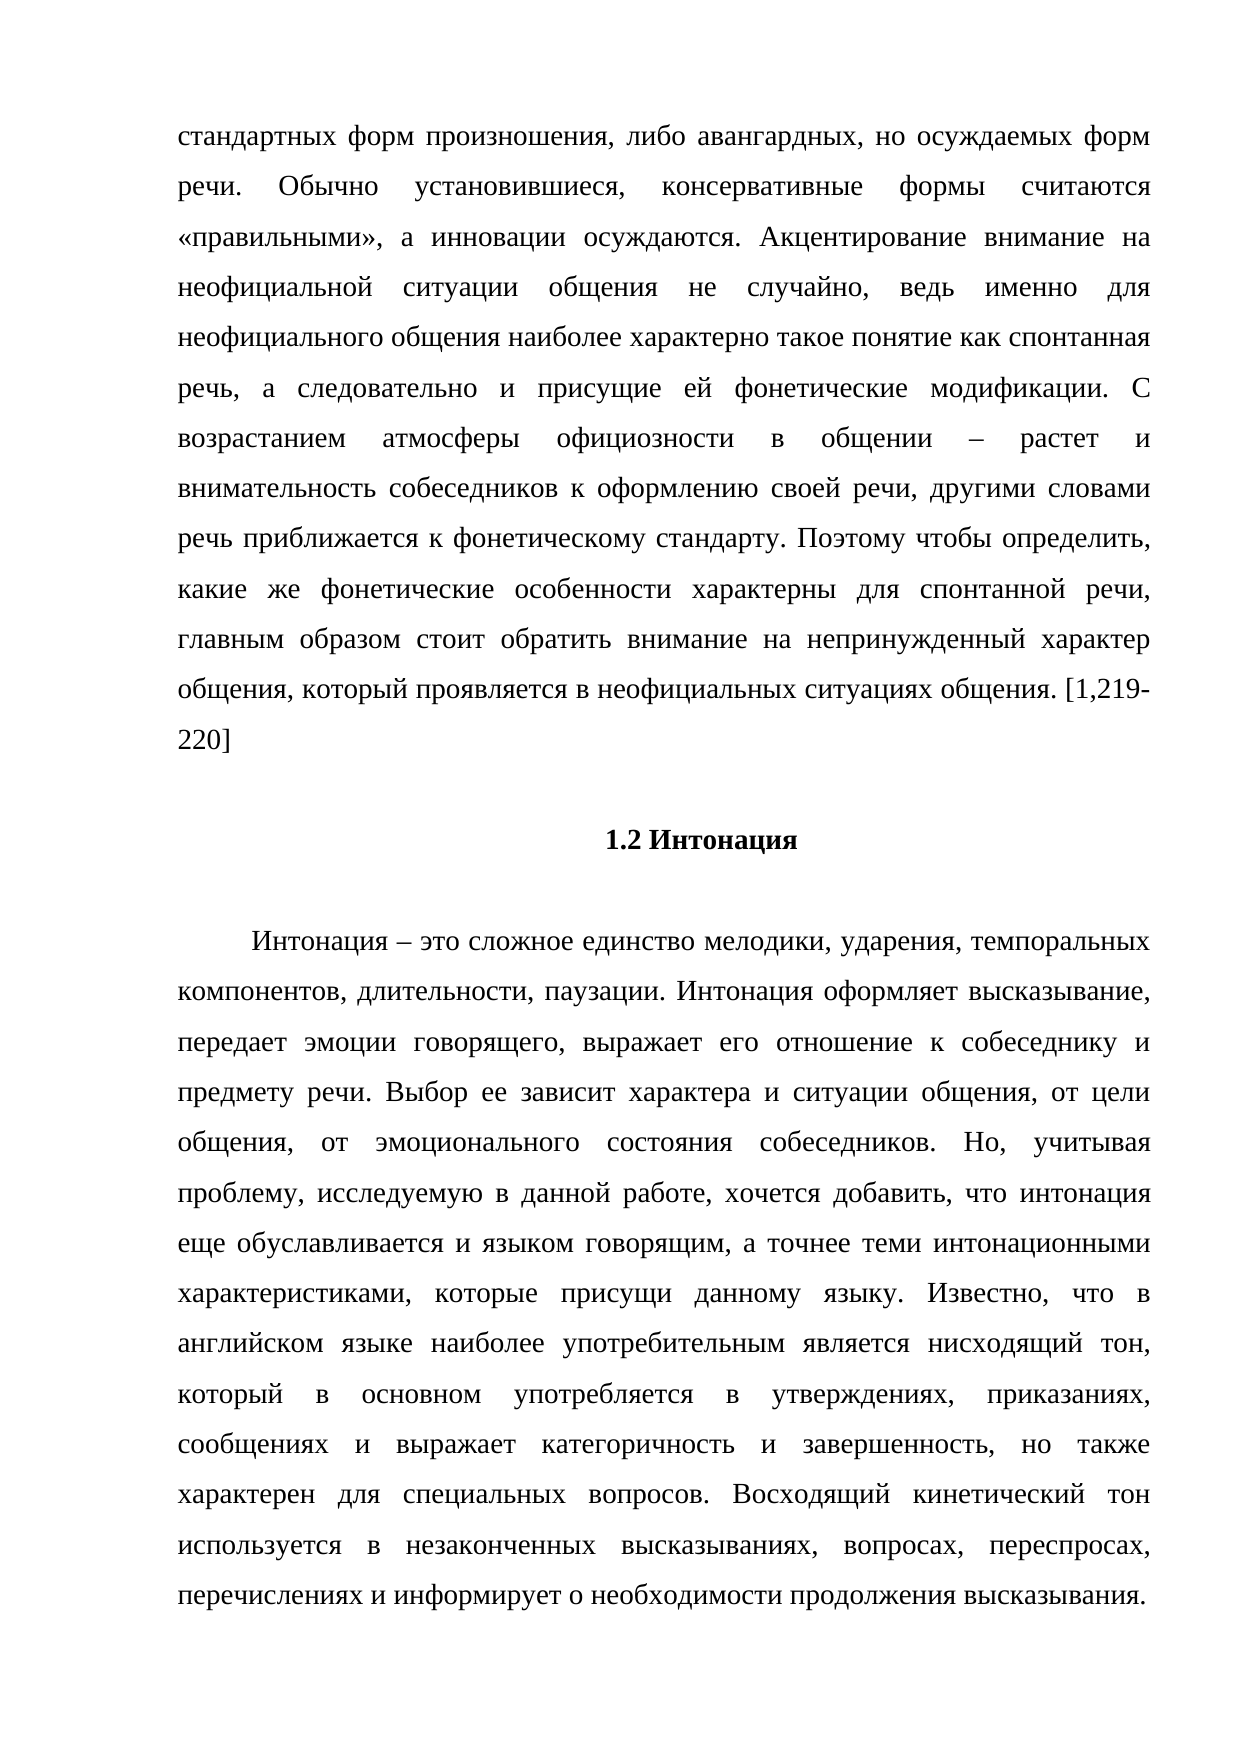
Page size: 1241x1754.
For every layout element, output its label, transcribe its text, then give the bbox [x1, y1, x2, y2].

text 1.2 Интонация [177, 822, 1152, 856]
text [177, 118, 1152, 755]
text Интонация – это сложное единство мелодики, ударения, темпоральных компонентов, длительности, паузации. Интонация оформляет высказывание, передает эмоции говорящего, выражает его отношение к собеседнику и предмету речи. Выбор ее зависит характера и ситуации общения, от цели общения, от эмоционального состояния собеседников. Но, учитывая проблему, исследуемую в данной работе, хочется добавить, что интонация еще обуславливается и языком говорящим, а точнее теми интонационными характеристиками, которые присущи данному языку. Известно, что в английском языке наиболее употребительным является нисходящий тон, который в основном употребляется в утверждениях, приказаниях, сообщениях и выражает категоричность и завершенность, но также характерен для специальных вопросов. Восходящий кинетический тон используется в незаконченных высказываниях, вопросах, переспросах, перечислениях и информирует о необходимости продолжения высказывания. [177, 923, 1152, 1611]
